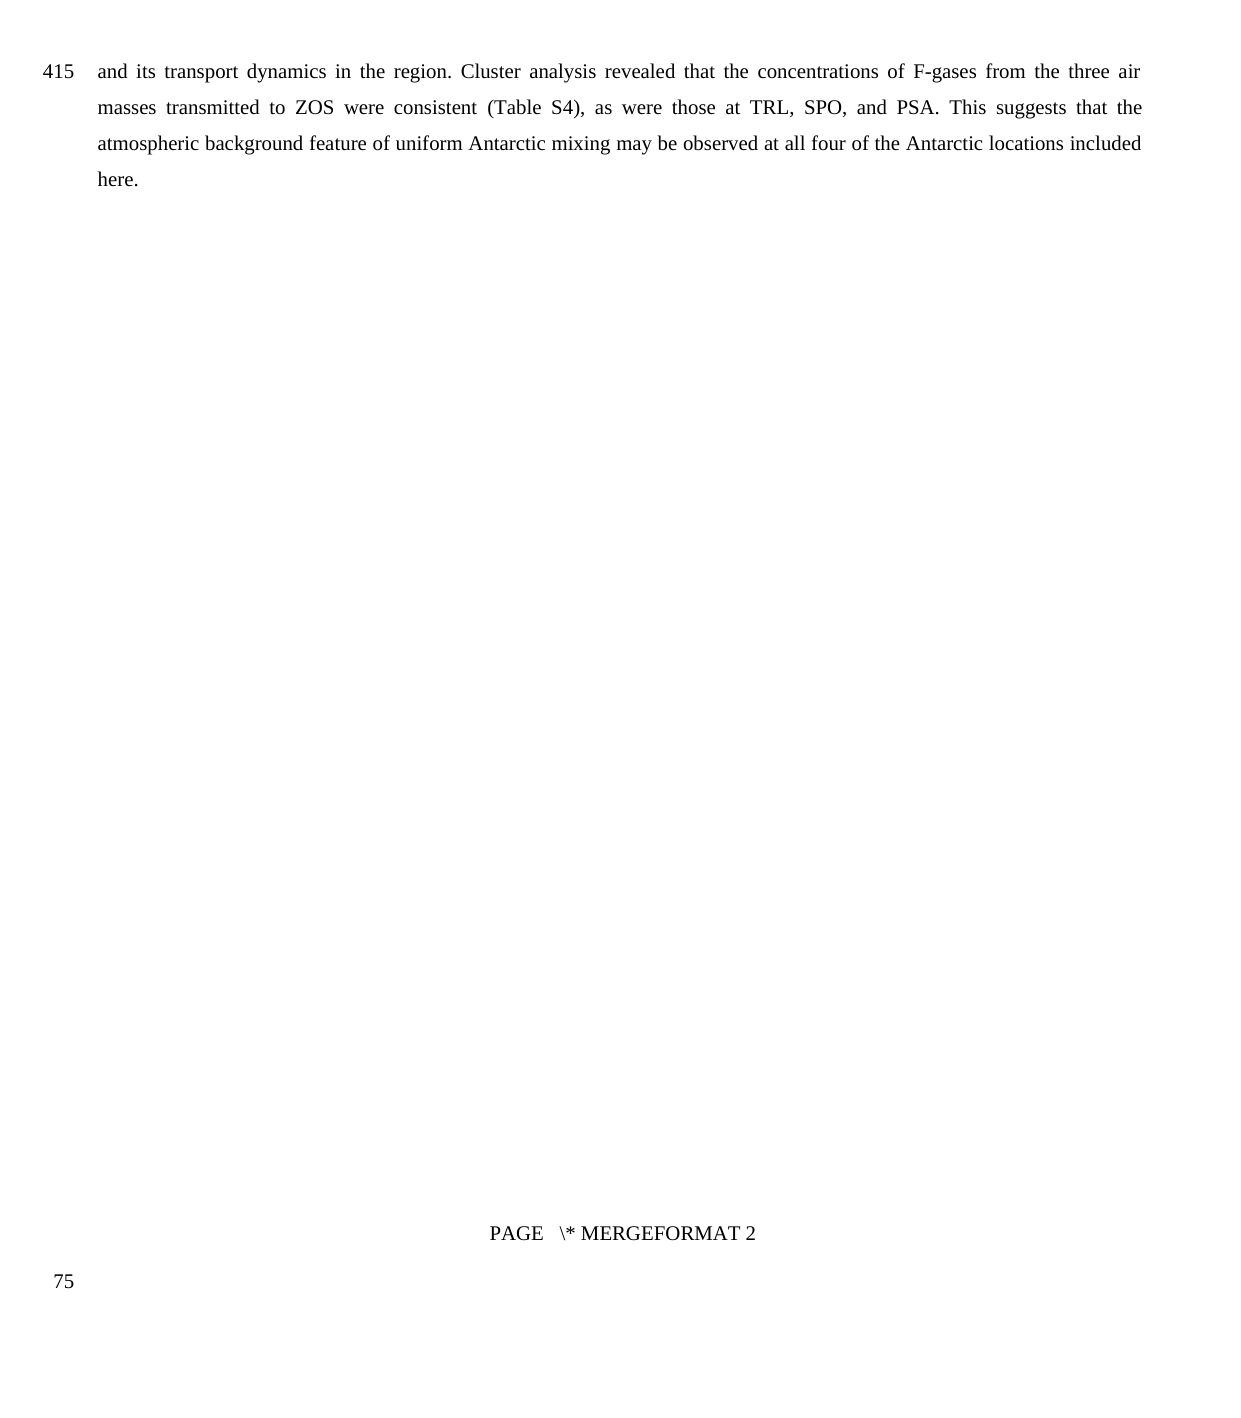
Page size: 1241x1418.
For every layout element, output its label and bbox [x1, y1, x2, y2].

text [97, 59, 1143, 191]
